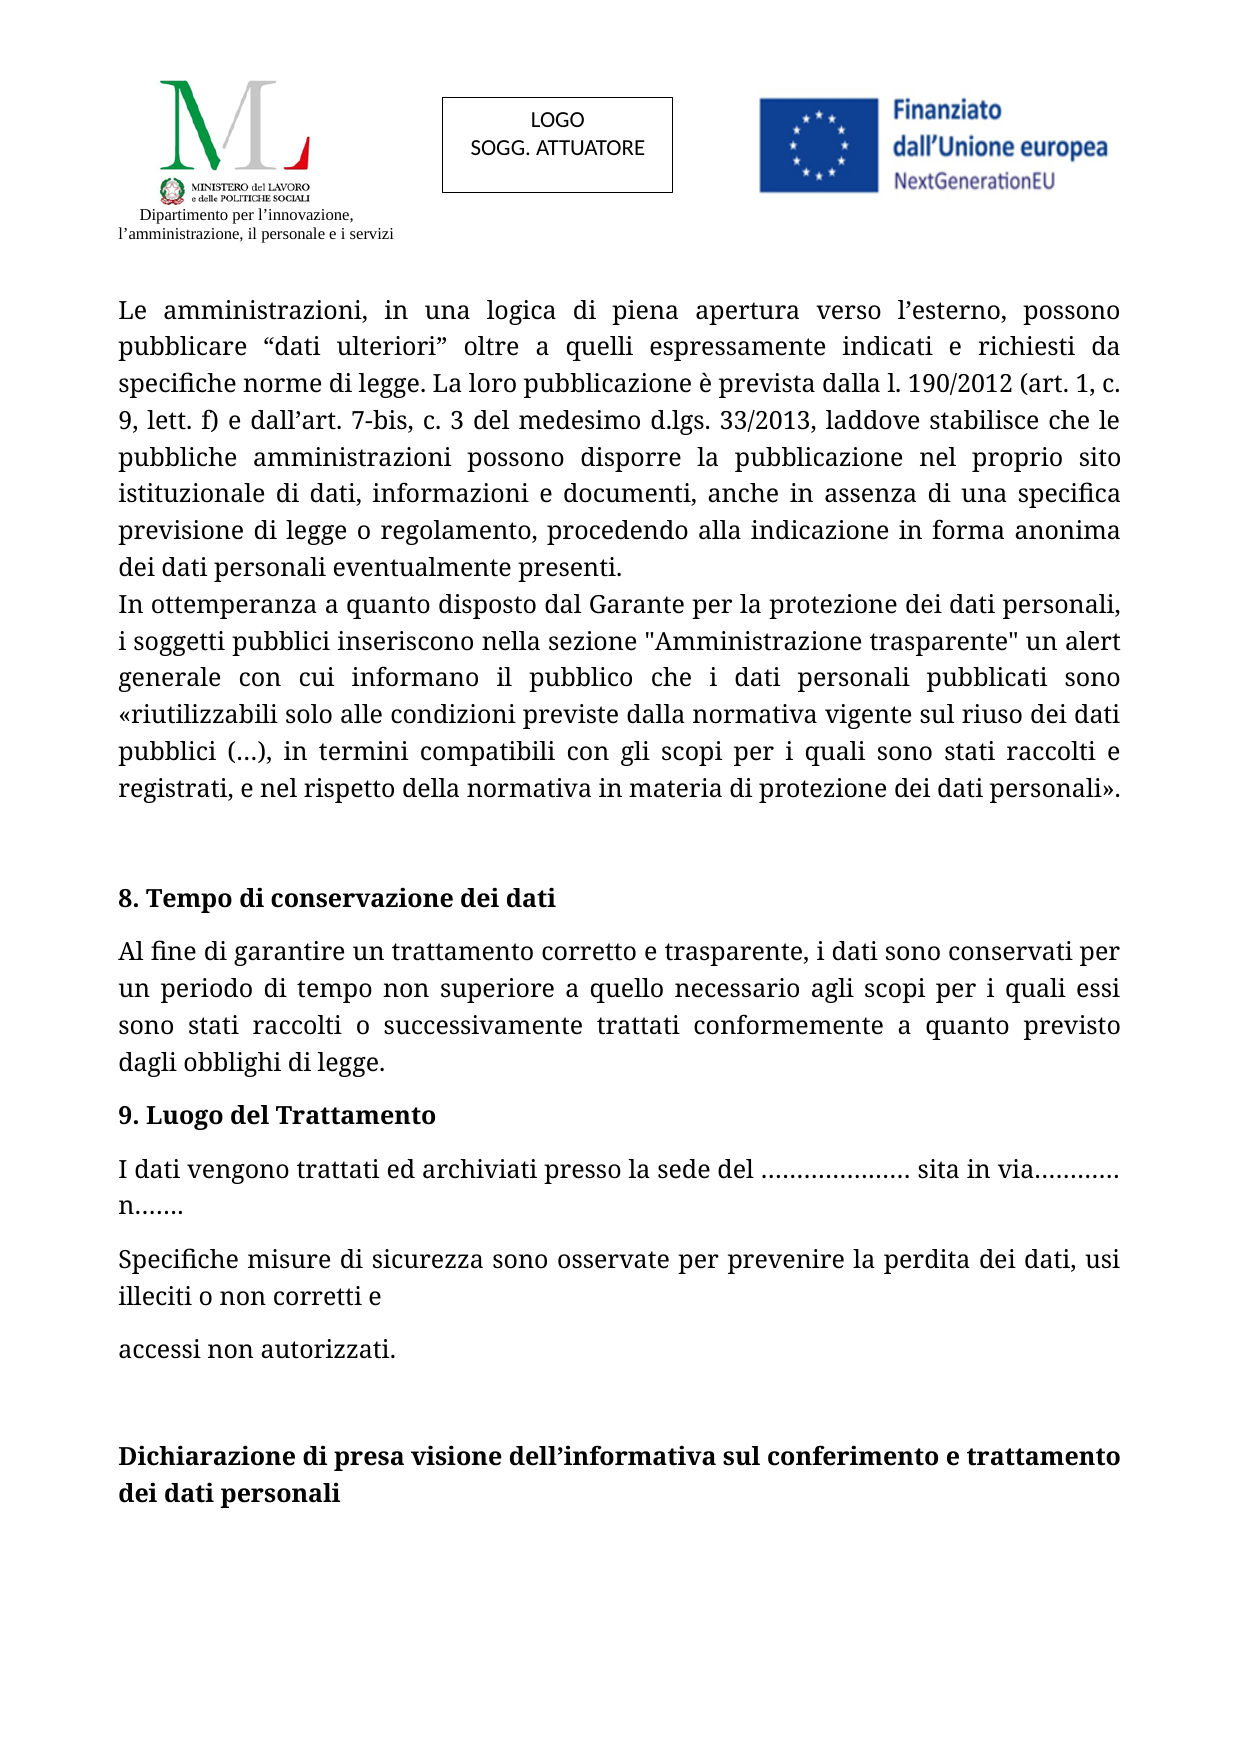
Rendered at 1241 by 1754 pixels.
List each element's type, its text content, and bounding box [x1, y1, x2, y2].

text Le amministrazioni, in una logica di piena apertura verso l’esterno, possono pubblicare “dati ulteriori” oltre a quelli espressamente indicati e richiesti da specifiche norme di legge. La loro pubblicazione è prevista dalla l. 190/2012 (art. 1, c. 9, lett. f) e dall’art. 7-bis, c. 3 del medesimo d.lgs. 33/2013, laddove stabilisce che le pubbliche amministrazioni possono disporre la pubblicazione nel proprio sito istituzionale di dati, informazioni e documenti, anche in assenza di una specifica previsione di legge o regolamento, procedendo alla indicazione in forma anonima dei dati personali eventualmente presenti. [118, 292, 1122, 584]
text accessi non autorizzati. [118, 1332, 1122, 1366]
text Specifiche misure di sicurezza sono osservate per prevenire la perdita dei dati, usi illeciti o non corretti e [118, 1241, 1122, 1312]
text 8. Tempo di conservazione dei dati [118, 881, 1122, 915]
text I dati vengono trattati ed archiviati presso la sede del ………………… sita in via…………n……. [118, 1151, 1122, 1222]
text In ottemperanza a quanto disposto dal Garante per la protezione dei dati personali, i soggetti pubblici inseriscono nella sezione "Amministrazione trasparente" un alert generale con cui informano il pubblico che i dati personali pubblicati sono «riutilizzabili solo alle condizioni previste dalla normativa vigente sul riuso dei dati pubblici (…), in termini compatibili con gli scopi per i quali sono stati raccolti e registrati, e nel rispetto della normativa in materia di protezione dei dati personali». [118, 586, 1122, 804]
text Dichiarazione di presa visione dell’informativa sul conferimento e trattamento dei dati personali [118, 1438, 1122, 1509]
text Al fine di garantire un trattamento corretto e trasparente, i dati sono conservati per un periodo di tempo non superiore a quello necessario agli scopi per i quali essi sono stati raccolti o successivamente trattati conformemente a quanto previsto dagli obblighi di legge. [118, 934, 1122, 1078]
text 9. Luogo del Trattamento [118, 1098, 1122, 1132]
